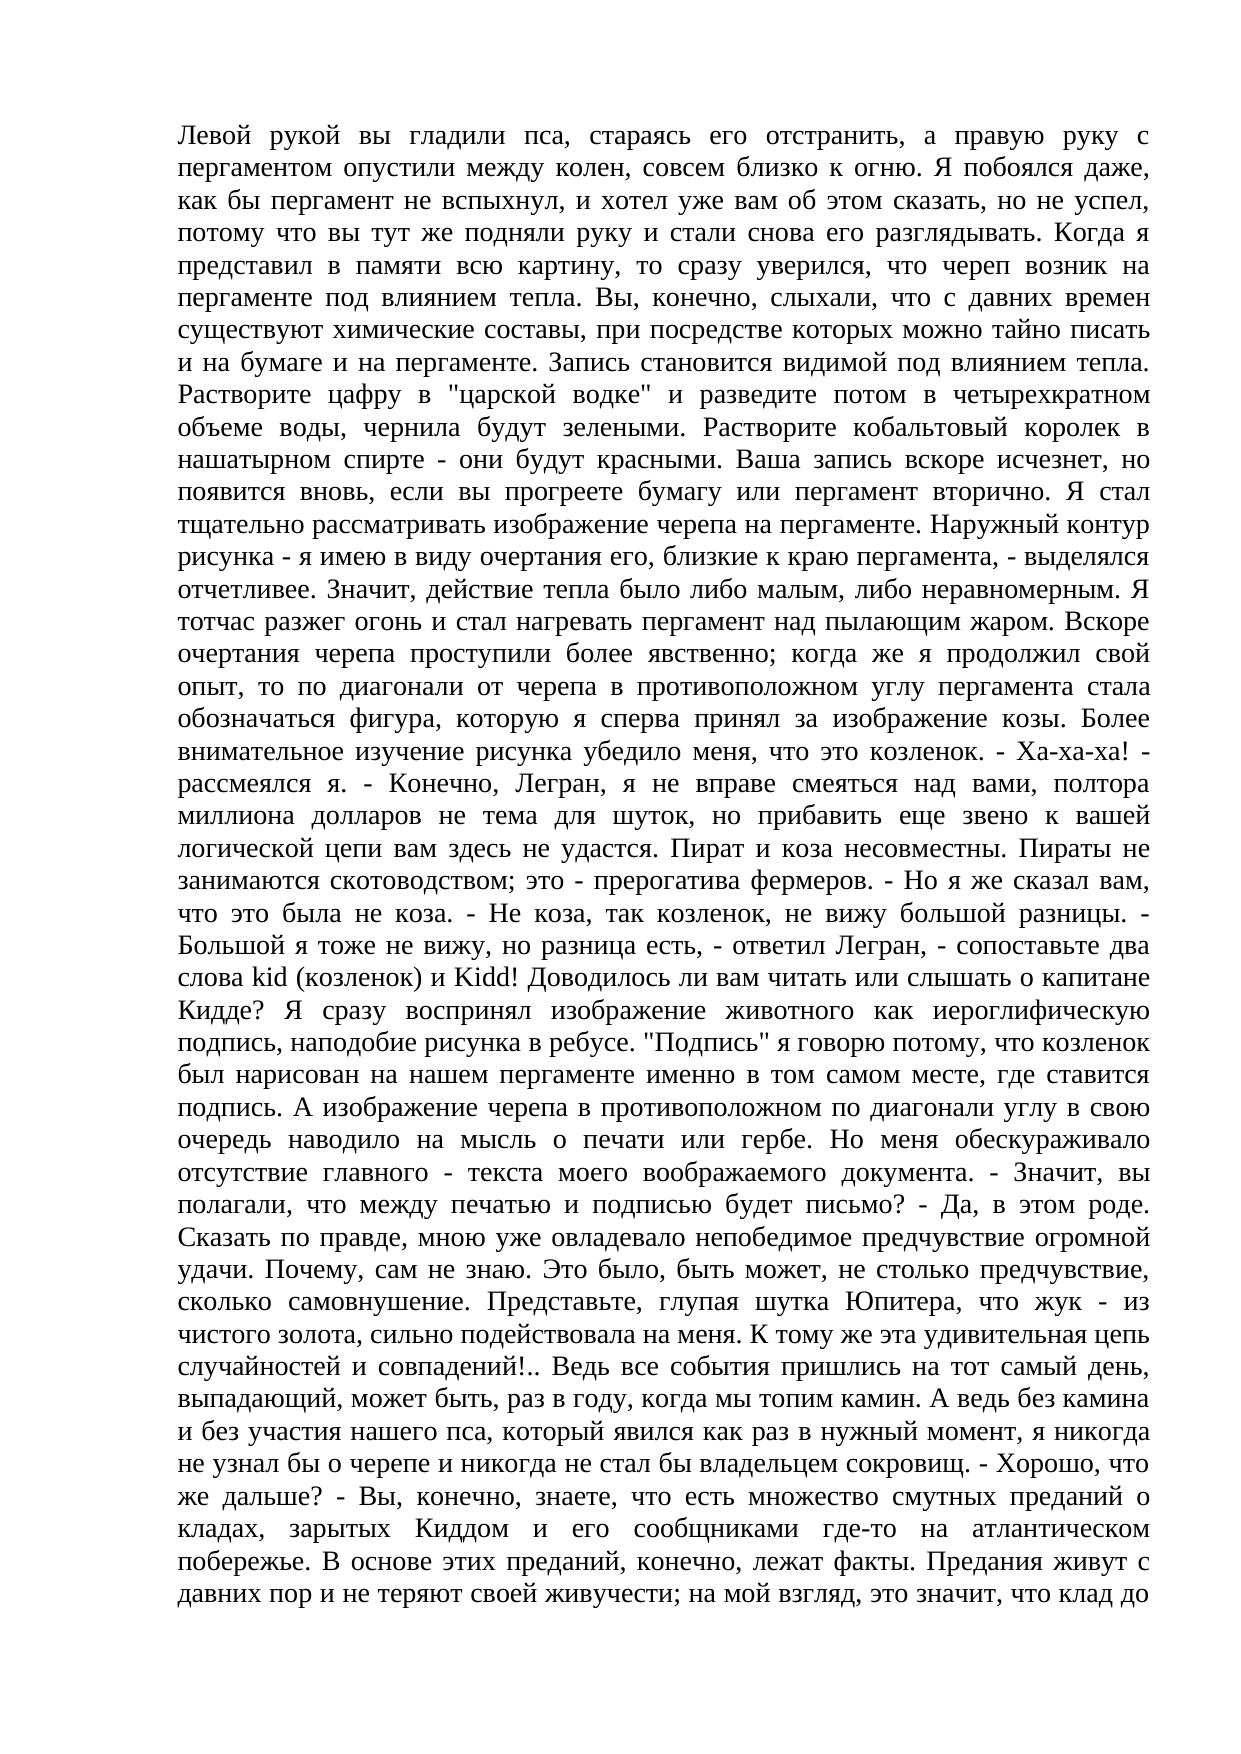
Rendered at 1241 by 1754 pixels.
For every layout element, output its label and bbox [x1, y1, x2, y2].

text [177, 118, 1152, 1608]
